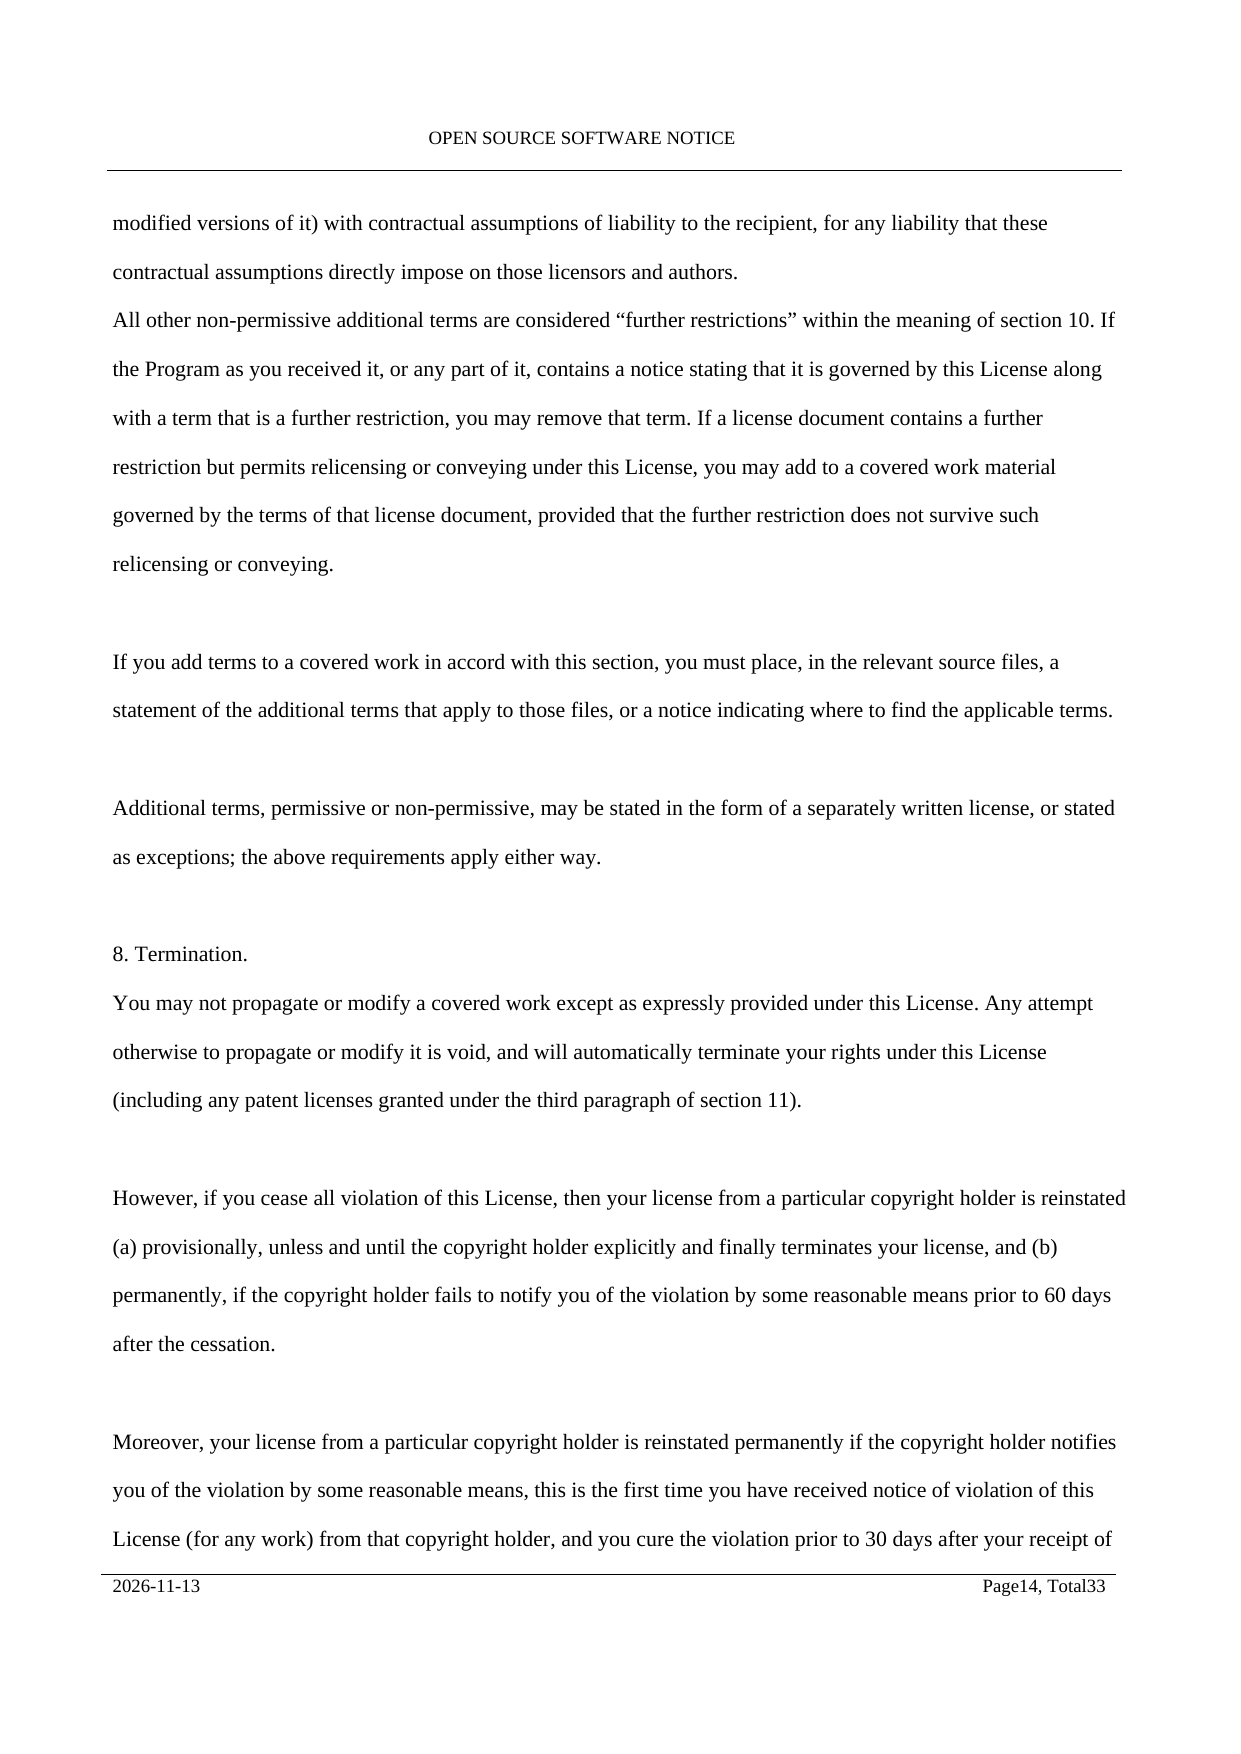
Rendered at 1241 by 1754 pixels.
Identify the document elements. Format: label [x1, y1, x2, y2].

text [112, 206, 1128, 1555]
